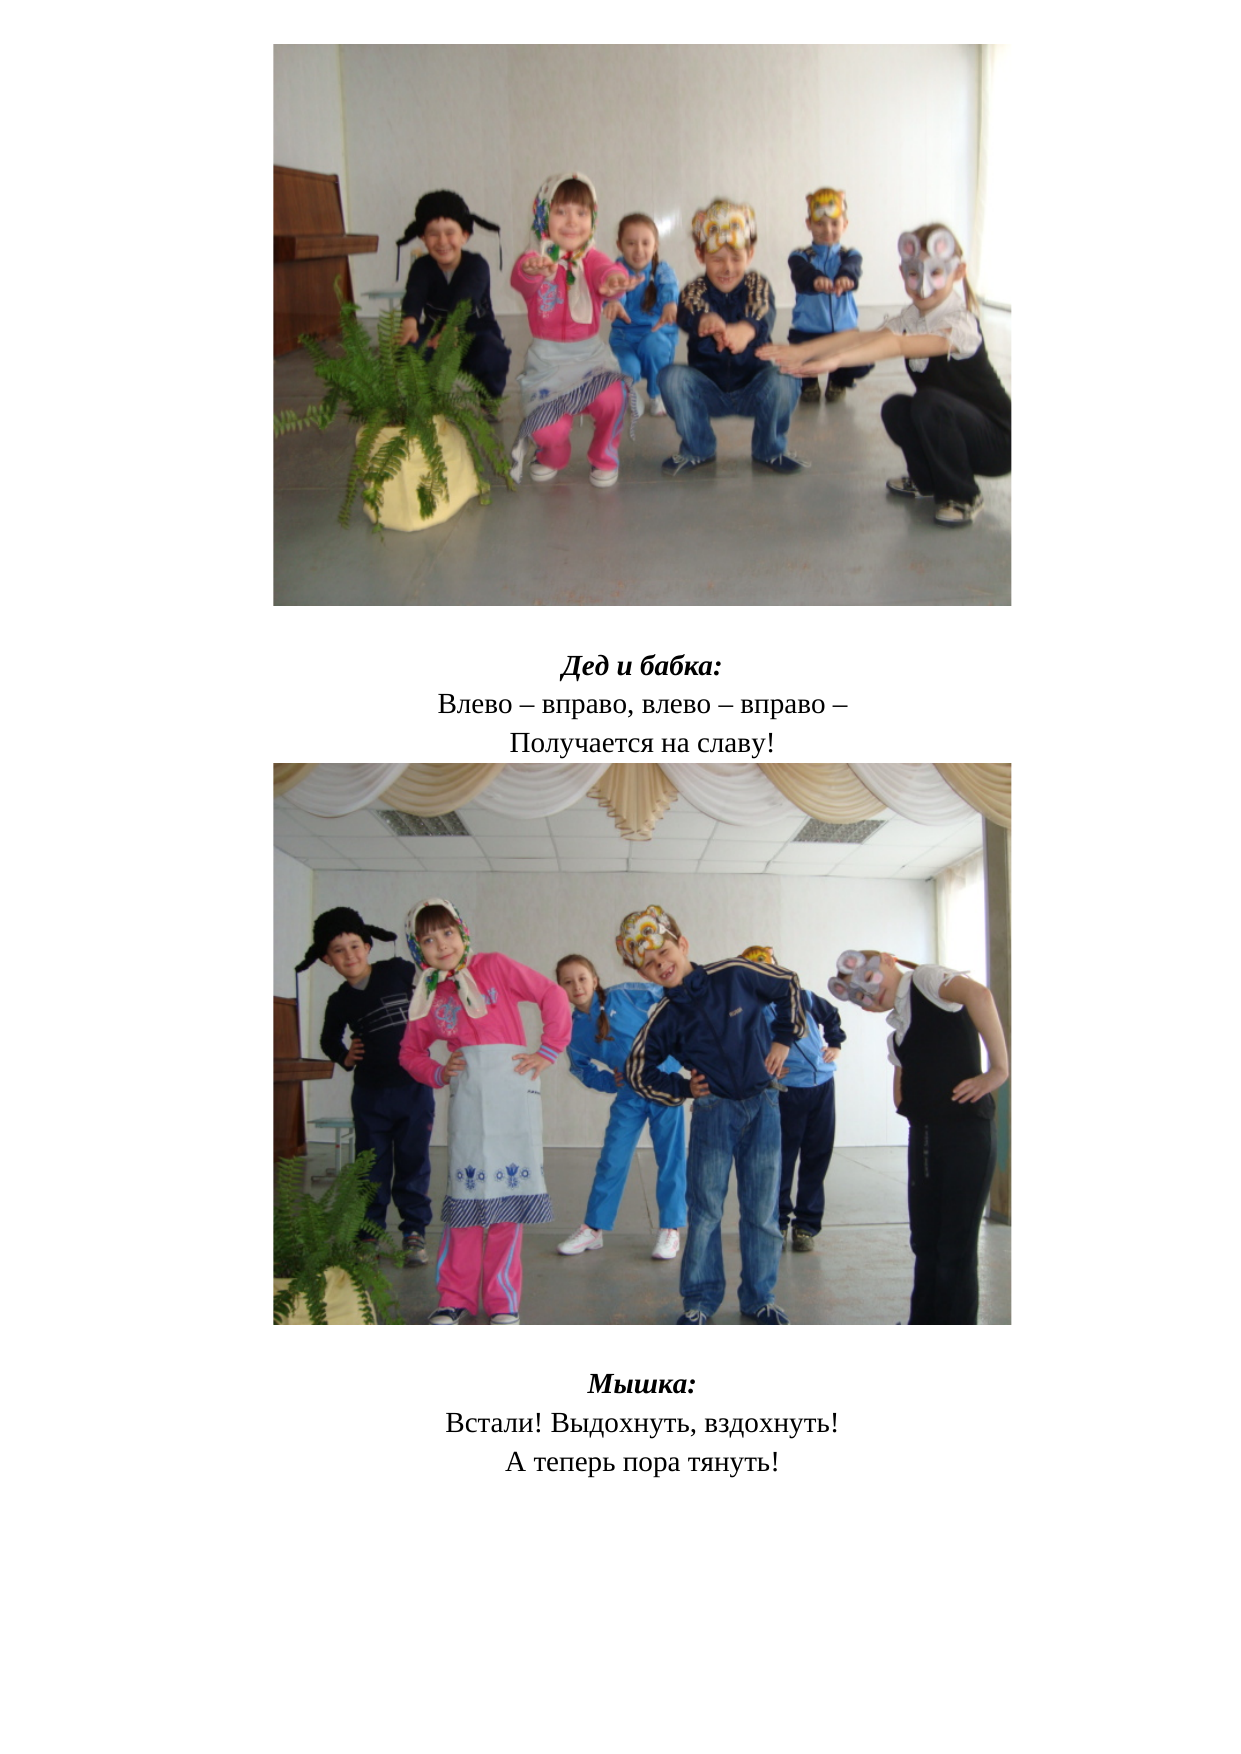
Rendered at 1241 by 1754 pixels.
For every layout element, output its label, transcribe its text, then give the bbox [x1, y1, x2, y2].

picture [273, 44, 1012, 606]
text Получается на славу! [133, 725, 1152, 758]
text Встали! Выдохнуть, вздохнуть! [133, 1405, 1152, 1439]
text Дед и бабка: [133, 648, 1152, 681]
text Влево – вправо, влево – вправо – [133, 686, 1152, 720]
picture [273, 763, 1012, 1325]
text Мышка: [133, 1367, 1152, 1400]
text А теперь пора тянуть! [133, 1444, 1152, 1477]
